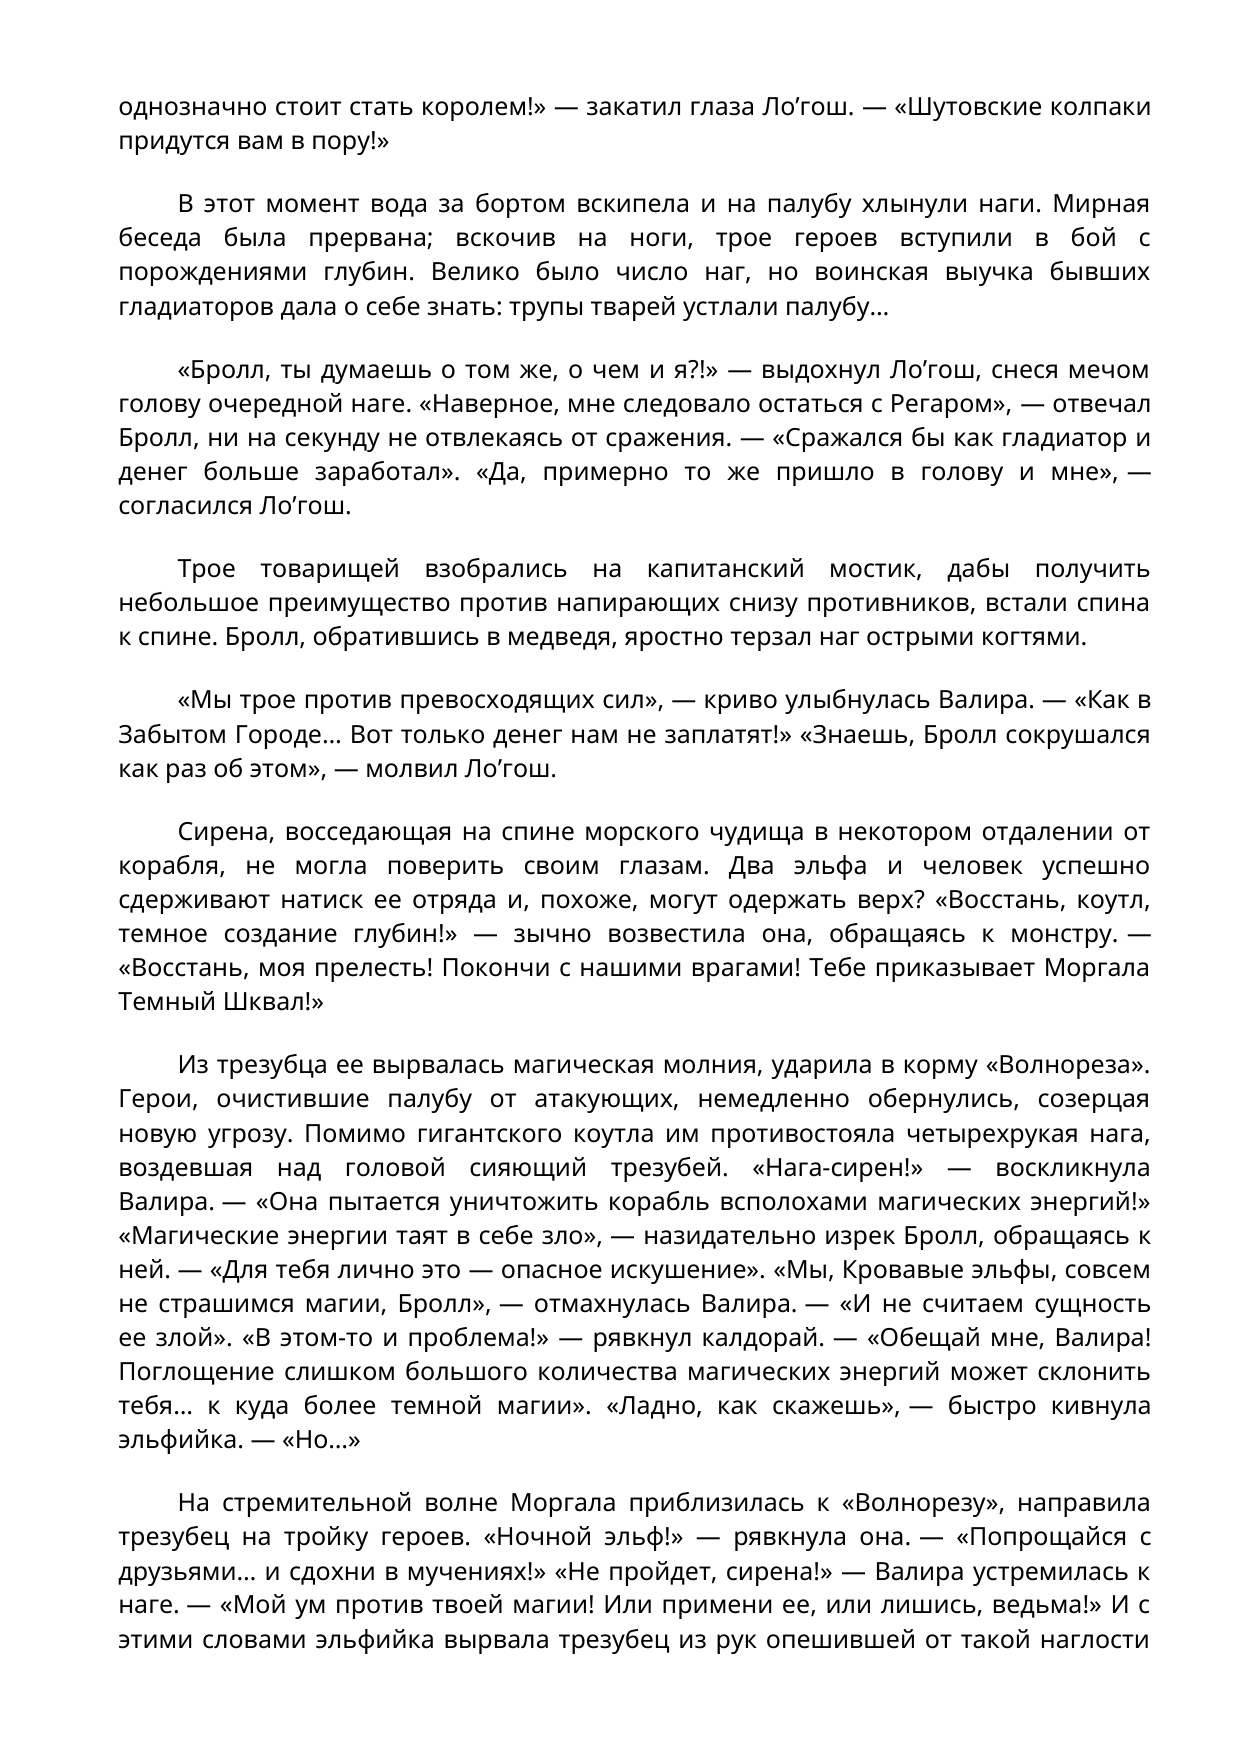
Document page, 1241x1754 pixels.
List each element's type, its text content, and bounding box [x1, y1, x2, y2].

text Трое товарищей взобрались на капитанский мостик, дабы получить небольшое преимущество против напирающих снизу противников, встали спина к спине. Бролл, обратившись в медведя, яростно терзал наг острыми когтями. [118, 551, 1152, 653]
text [118, 1485, 1152, 1655]
text «Мы трое против превосходящих сил», — криво улыбнулась Валира. — «Как в Забытом Городе… Вот только денег нам не заплатят!» «Знаешь, Бролл сокрушался как раз об этом», — молвил Ло’гош. [118, 682, 1152, 784]
text Из трезубца ее вырвалась магическая молния, ударила в корму «Волнореза». Герои, очистившие палубу от атакующих, немедленно обернулись, созерцая новую угрозу. Помимо гигантского коутла им противостояла четырехрукая нага, воздевшая над головой сияющий трезубей. «Нага-сирен!» — воскликнула Валира. — «Она пытается уничтожить корабль всполохами магических энергий!» «Магические энергии таят в себе зло», — назидательно изрек Бролл, обращаясь к ней. — «Для тебя лично это — опасное искушение». «Мы, Кровавые эльфы, совсем не страшимся магии, Бролл», — отмахнулась Валира. — «И не считаем сущность ее злой». «В этом-то и проблема!» — рявкнул калдорай. — «Обещай мне, Валира! Поглощение слишком большого количества магических энергий может склонить тебя… к куда более темной магии». «Ладно, как скажешь», — быстро кивнула эльфийка. — «Но…» [118, 1047, 1152, 1456]
text Сирена, восседающая на спине морского чудища в некотором отдалении от корабля, не могла поверить своим глазам. Два эльфа и человек успешно сдерживают натиск ее отряда и, похоже, могут одержать верх? «Восстань, коутл, темное создание глубин!» — зычно возвестила она, обращаясь к монстру. — «Восстань, моя прелесть! Покончи с нашими врагами! Тебе приказывает Моргала Темный Шквал!» [118, 813, 1152, 1018]
text «Бролл, ты думаешь о том же, о чем и я?!» — выдохнул Ло’гош, снеся мечом голову очередной наге. «Наверное, мне следовало остаться с Регаром», — отвечал Бролл, ни на секунду не отвлекаясь от сражения. — «Сражался бы как гладиатор и денег больше заработал». «Да, примерно то же пришло в голову и мне», — согласился Ло’гош. [118, 351, 1152, 522]
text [118, 89, 1152, 157]
text В этот момент вода за бортом вскипела и на палубу хлынули наги. Мирная беседа была прервана; вскочив на ноги, трое героев вступили в бой с порождениями глубин. Велико было число наг, но воинская выучка бывших гладиаторов дала о себе знать: трупы тварей устлали палубу… [118, 186, 1152, 322]
